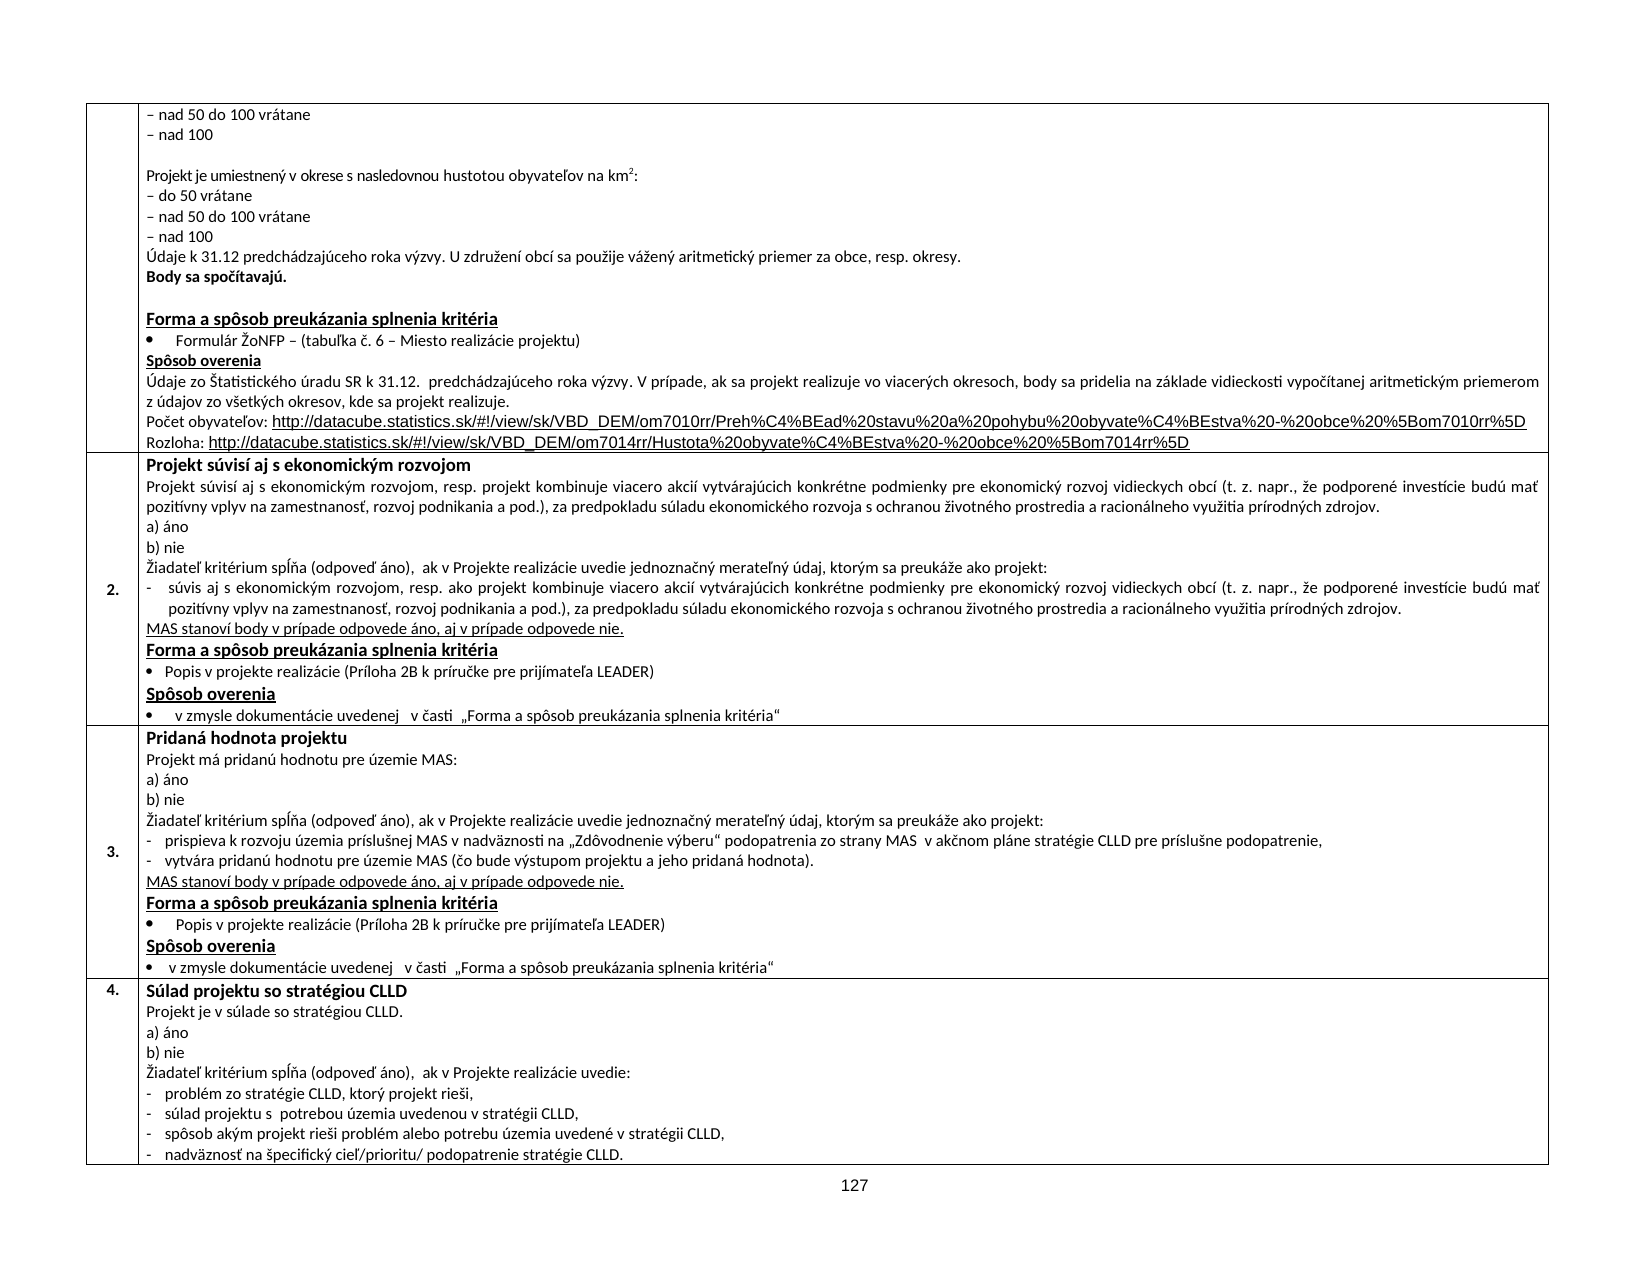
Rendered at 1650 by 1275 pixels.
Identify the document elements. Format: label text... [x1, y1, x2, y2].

table_cell Pridaná hodnota projektu Projekt má pridanú hodnotu pre územie MAS: a) áno b) nie Žiadateľ kritérium spĺňa (odpoveď áno), ak v Projekte realizácie uvedie jednoznačný merateľný údaj, ktorým sa preukáže ako projekt: prispieva k rozvoju územia príslušnej MAS v nadväznosti na „Zdôvodnenie výberu“ podopatrenia zo strany MAS v akčnom pláne stratégie CLLD pre príslušne podopatrenie, vytvára pridanú hodnotu pre územie MAS (čo bude výstupom projektu a jeho pridaná hodnota). MAS stanoví body v prípade odpovede áno, aj v prípade odpovede nie. Forma a spôsob preukázania splnenia kritéria Popis v projekte realizácie (Príloha 2B k príručke pre prijímateľa LEADER) Spôsob overenia v zmysle dokumentácie uvedenej v časti „Forma a spôsob preukázania splnenia kritéria“ [139, 726, 1548, 978]
table_cell 3. [87, 726, 138, 978]
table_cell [139, 104, 1548, 452]
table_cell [139, 979, 1548, 1164]
table_cell 2. [87, 453, 138, 725]
table_cell 1. [87, 104, 138, 452]
table_cell Projekt súvisí aj s ekonomickým rozvojom Projekt súvisí aj s ekonomickým rozvojom, resp. projekt kombinuje viacero akcií vytvárajúcich konkrétne podmienky pre ekonomický rozvoj vidieckych obcí (t. z. napr., že podporené investície budú mať pozitívny vplyv na zamestnanosť, rozvoj podnikania a pod.), za predpokladu súladu ekonomického rozvoja s ochranou životného prostredia a racionálneho využitia prírodných zdrojov. a) áno b) nie Žiadateľ kritérium spĺňa (odpoveď áno), ak v Projekte realizácie uvedie jednoznačný merateľný údaj, ktorým sa preukáže ako projekt: súvis aj s ekonomickým rozvojom, resp. ako projekt kombinuje viacero akcií vytvárajúcich konkrétne podmienky pre ekonomický rozvoj vidieckych obcí (t. z. napr., že podporené investície budú mať pozitívny vplyv na zamestnanosť, rozvoj podnikania a pod.), za predpokladu súladu ekonomického rozvoja s ochranou životného prostredia a racionálneho využitia prírodných zdrojov. MAS stanoví body v prípade odpovede áno, aj v prípade odpovede nie. Forma a spôsob preukázania splnenia kritéria Popis v projekte realizácie (Príloha 2B k príručke pre prijímateľa LEADER) Spôsob overenia v zmysle dokumentácie uvedenej v časti „Forma a spôsob preukázania splnenia kritéria“ [139, 453, 1548, 725]
table_cell 4. [87, 979, 138, 1164]
